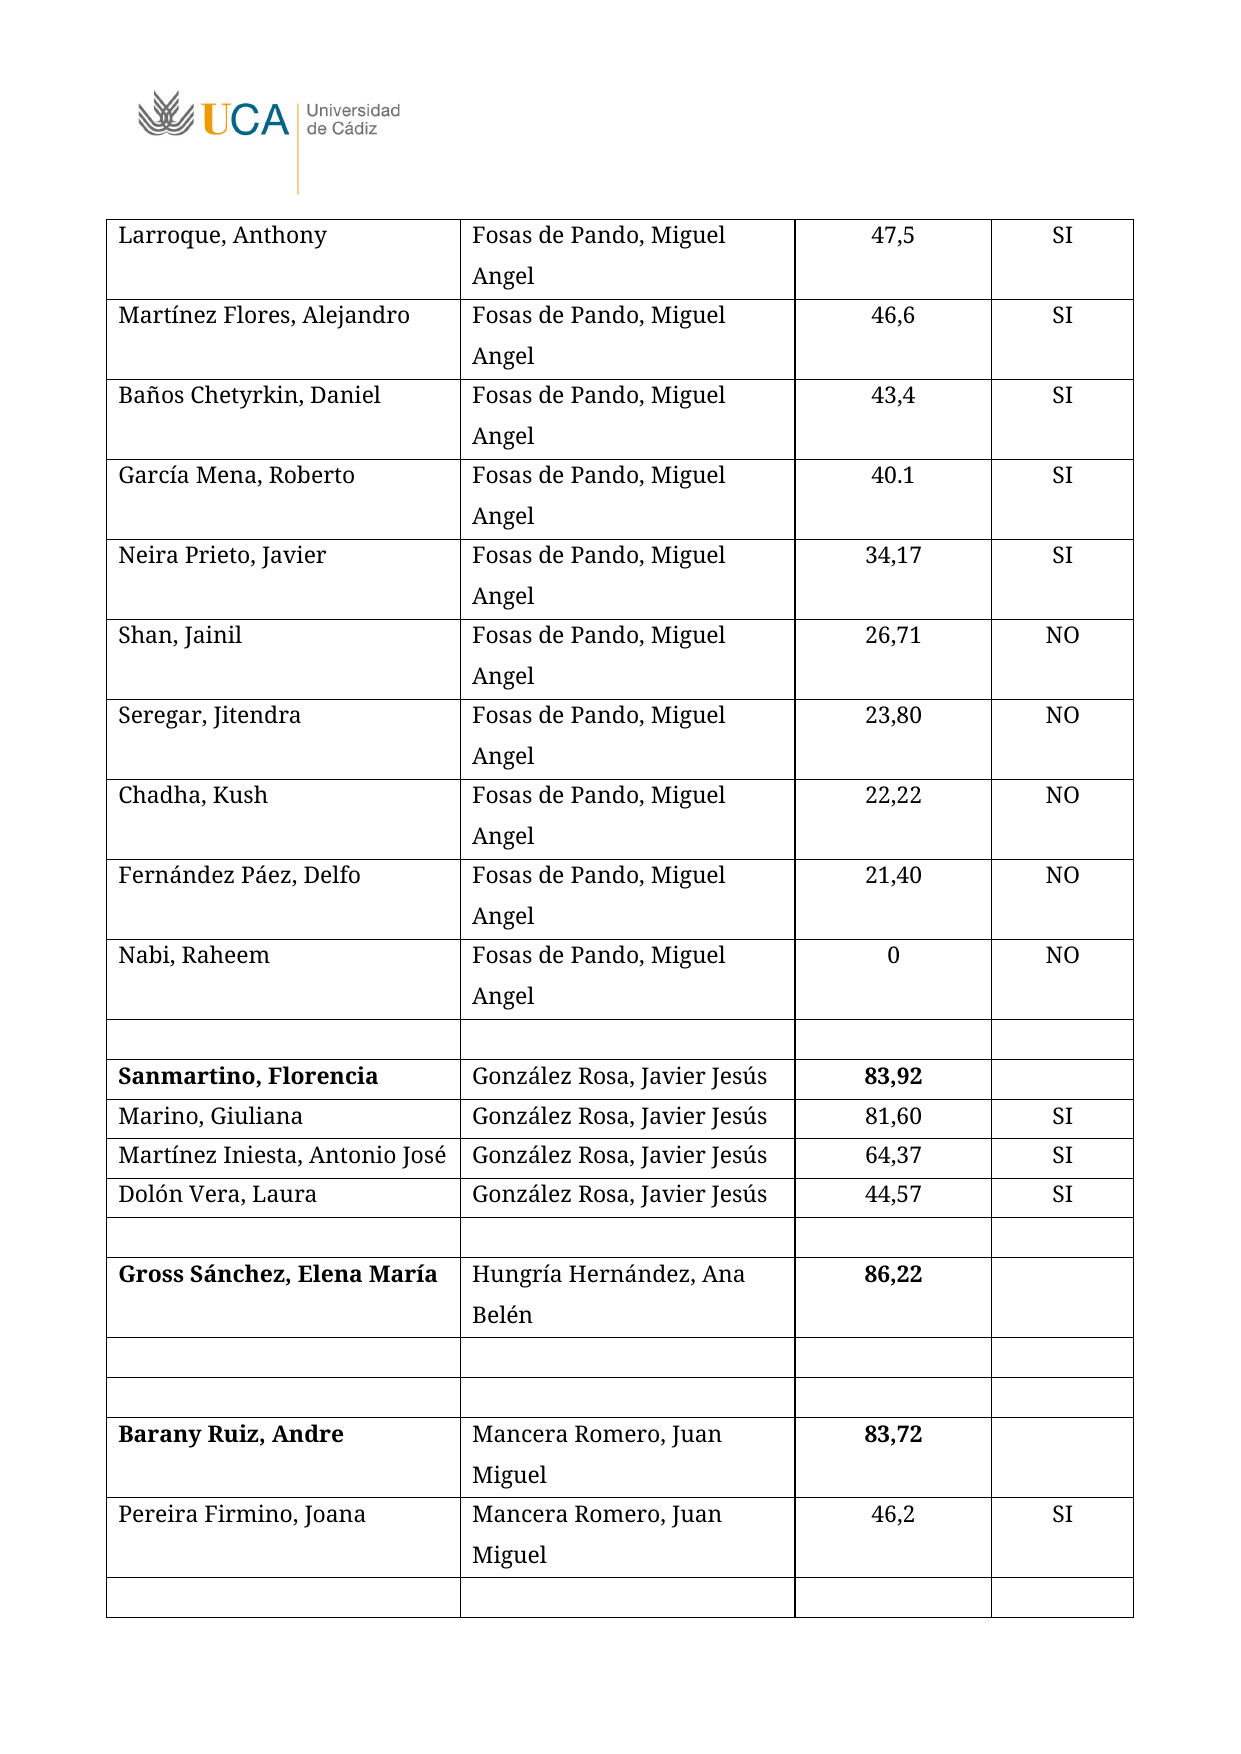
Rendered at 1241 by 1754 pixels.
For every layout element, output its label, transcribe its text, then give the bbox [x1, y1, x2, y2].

table_cell Martínez Flores, Alejandro [107, 300, 460, 378]
picture [118, 73, 419, 212]
table_cell [461, 1020, 794, 1058]
table_cell [461, 1338, 794, 1377]
table_cell [992, 1020, 1133, 1058]
table_cell 34,17 [796, 540, 991, 618]
table_cell SI [992, 460, 1133, 538]
table_cell 47,5 [796, 220, 991, 298]
table_cell Fosas de Pando, Miguel Angel [461, 780, 794, 858]
table_cell SI [992, 1179, 1133, 1217]
table_cell [107, 1378, 460, 1417]
table_cell Fosas de Pando, Miguel Angel [461, 300, 794, 378]
table_cell Dolón Vera, Laura [107, 1179, 460, 1217]
table_cell SI [992, 380, 1133, 458]
table_cell Barany Ruiz, Andre [107, 1418, 460, 1497]
table_cell 22,22 [796, 780, 991, 858]
table_cell [107, 1338, 460, 1377]
table_cell 0 [796, 940, 991, 1018]
table_cell [796, 1578, 991, 1617]
table_cell [796, 1020, 991, 1058]
table_cell SI [992, 220, 1133, 298]
table_cell 21,40 [796, 860, 991, 938]
table_cell Fosas de Pando, Miguel Angel [461, 460, 794, 538]
table_cell Fosas de Pando, Miguel Angel [461, 220, 794, 298]
table_cell González Rosa, Javier Jesús [461, 1139, 794, 1177]
table_cell Pereira Firmino, Joana [107, 1498, 460, 1577]
table_cell 44,57 [796, 1179, 991, 1217]
table_cell Fosas de Pando, Miguel Angel [461, 380, 794, 458]
table_cell 86,22 [796, 1258, 991, 1337]
table_cell [992, 1378, 1133, 1417]
table_cell [992, 1338, 1133, 1377]
table_cell 83,92 [796, 1060, 991, 1099]
table_cell Fosas de Pando, Miguel Angel [461, 860, 794, 938]
table_cell 23,80 [796, 700, 991, 778]
table_cell Fernández Páez, Delfo [107, 860, 460, 938]
table_cell González Rosa, Javier Jesús [461, 1179, 794, 1217]
table_cell [796, 1378, 991, 1417]
table_cell [107, 1020, 460, 1058]
table_cell SI [992, 1100, 1133, 1138]
table_cell [992, 1418, 1133, 1497]
table_cell [107, 1218, 460, 1257]
table_cell [992, 1060, 1133, 1099]
table_cell SI [992, 1498, 1133, 1577]
table_cell SI [992, 1139, 1133, 1177]
table_cell Marino, Giuliana [107, 1100, 460, 1138]
table_cell Shan, Jainil [107, 620, 460, 698]
table_cell Fosas de Pando, Miguel Angel [461, 940, 794, 1018]
table_cell Hungría Hernández, Ana Belén [461, 1258, 794, 1337]
table_cell Gross Sánchez, Elena María [107, 1258, 460, 1337]
table_cell Chadha, Kush [107, 780, 460, 858]
table_cell Fosas de Pando, Miguel Angel [461, 540, 794, 618]
table_cell [992, 1258, 1133, 1337]
table_cell [107, 1578, 460, 1617]
table_cell González Rosa, Javier Jesús [461, 1060, 794, 1099]
table_cell [796, 1218, 991, 1257]
table_cell 64,37 [796, 1139, 991, 1177]
table_cell Mancera Romero, Juan Miguel [461, 1498, 794, 1577]
table_cell [992, 1218, 1133, 1257]
table_cell [461, 1378, 794, 1417]
table_cell Fosas de Pando, Miguel Angel [461, 700, 794, 778]
table_cell [992, 1578, 1133, 1617]
table_cell [461, 1578, 794, 1617]
table_cell Fosas de Pando, Miguel Angel [461, 620, 794, 698]
table_cell Seregar, Jitendra [107, 700, 460, 778]
table_cell [461, 1218, 794, 1257]
table_cell Larroque, Anthony [107, 220, 460, 298]
table_cell 83,72 [796, 1418, 991, 1497]
table_cell Sanmartino, Florencia [107, 1060, 460, 1099]
table_cell NO [992, 620, 1133, 698]
table_cell NO [992, 780, 1133, 858]
table_cell 40.1 [796, 460, 991, 538]
table_cell García Mena, Roberto [107, 460, 460, 538]
table_cell 43,4 [796, 380, 991, 458]
table_cell [796, 1338, 991, 1377]
table_cell NO [992, 940, 1133, 1018]
table_cell Mancera Romero, Juan Miguel [461, 1418, 794, 1497]
table_cell González Rosa, Javier Jesús [461, 1100, 794, 1138]
table_cell 46,2 [796, 1498, 991, 1577]
table_cell NO [992, 860, 1133, 938]
table_cell SI [992, 300, 1133, 378]
table_cell 46,6 [796, 300, 991, 378]
table_cell SI [992, 540, 1133, 618]
table_cell 81,60 [796, 1100, 991, 1138]
table_cell Nabi, Raheem [107, 940, 460, 1018]
table_cell Martínez Iniesta, Antonio José [107, 1139, 460, 1177]
table_cell 26,71 [796, 620, 991, 698]
table_cell Neira Prieto, Javier [107, 540, 460, 618]
table_cell NO [992, 700, 1133, 778]
table_cell Baños Chetyrkin, Daniel [107, 380, 460, 458]
